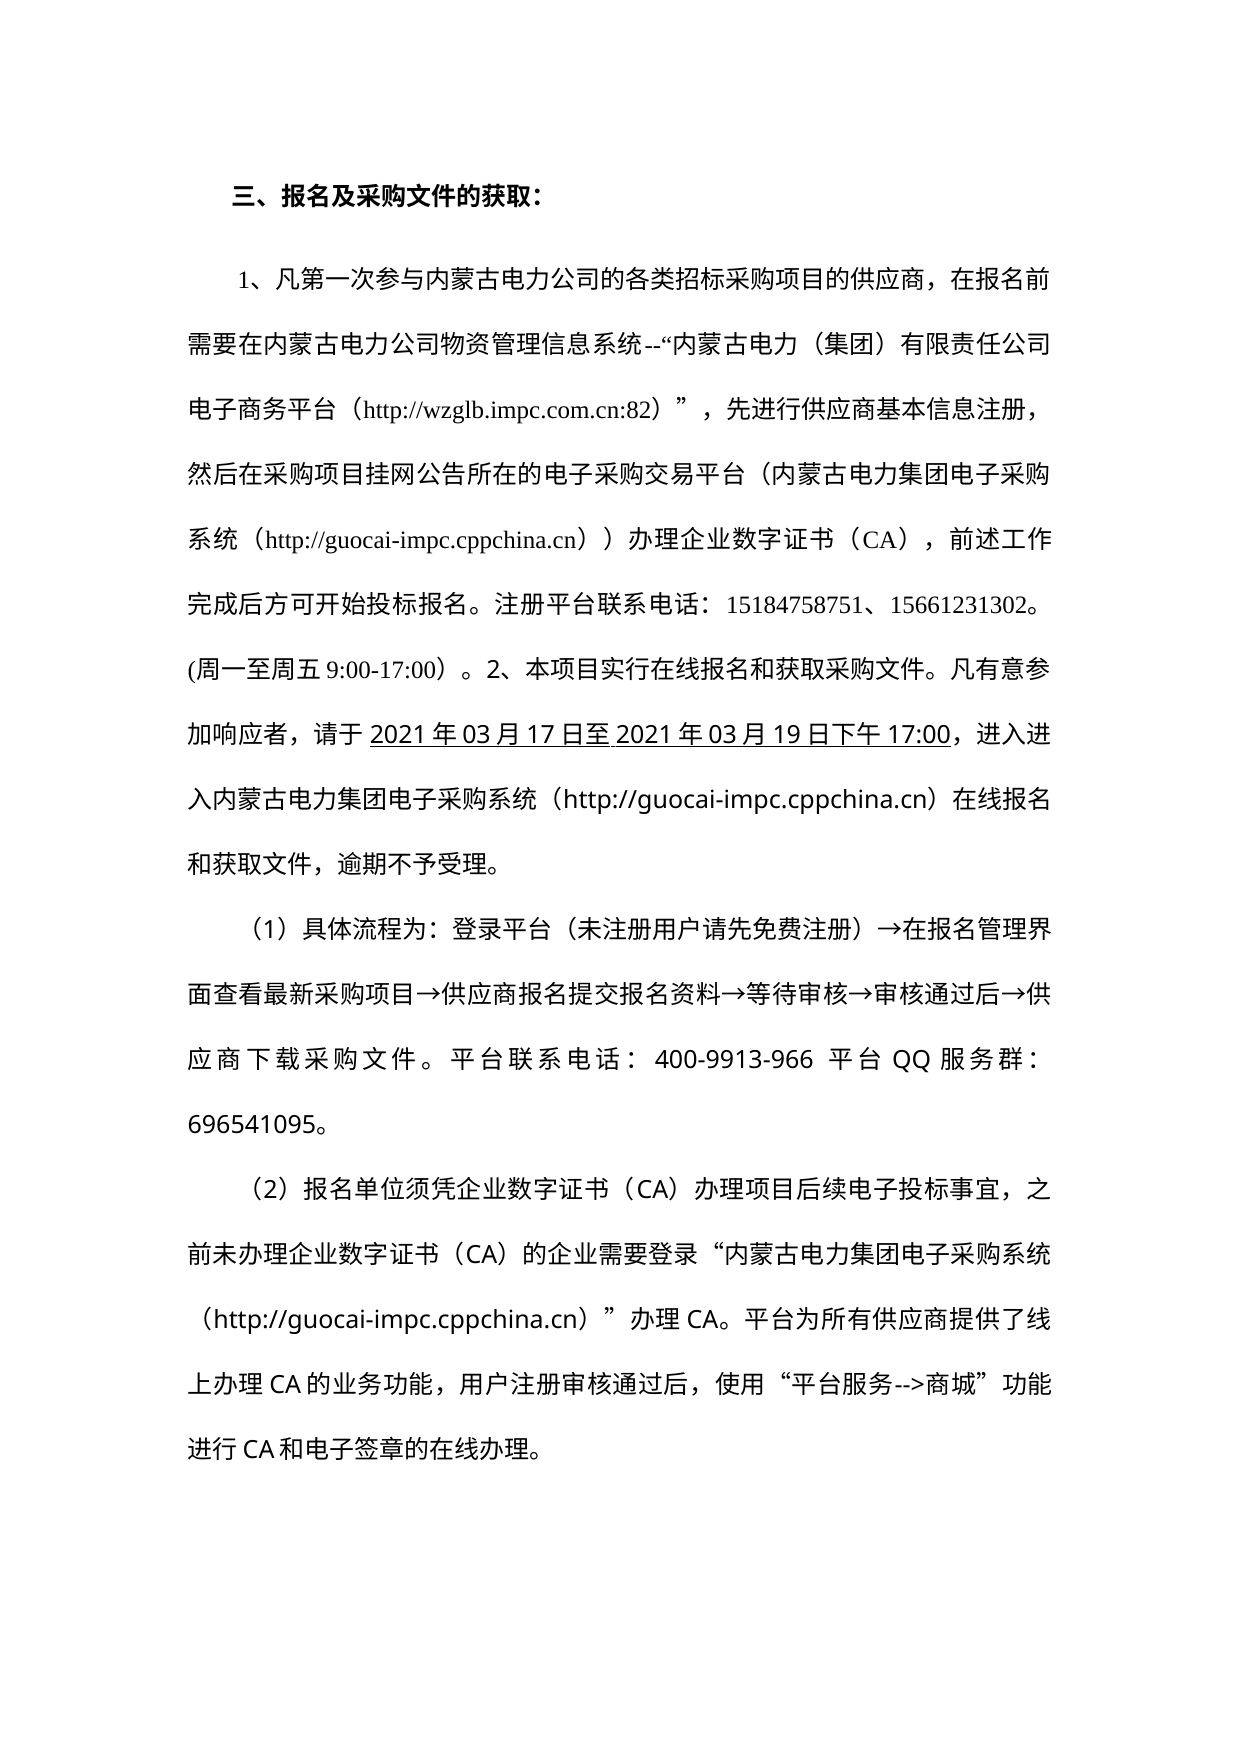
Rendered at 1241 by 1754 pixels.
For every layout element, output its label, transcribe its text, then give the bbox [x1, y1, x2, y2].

list 1、凡第一次参与内蒙古电力公司的各类招标采购项目的供应商，在报名前需要在内蒙古电力公司物资管理信息系统--“内蒙古电力（集团）有限责任公司电子商务平台（http://wzglb.impc.com.cn:82）”，先进行供应商基本信息注册，然后在采购项目挂网公告所在的电子采购交易平台（内蒙古电力集团电子采购系统（http://guocai-impc.cppchina.cn））办理企业数字证书（CA），前述工作完成后方可开始投标报名。注册平台联系电话：15184758751、15661231302。(周一至周五9:00-17:00）。2、本项目实行在线报名和获取采购文件。凡有意参加响应者，请于2021年03月17日至2021年03月19日下午17:00，进入进入内蒙古电力集团电子采购系统（http://guocai-impc.cppchina.cn）在线报名和获取文件，逾期不予受理。 [187, 245, 1053, 895]
text （2）报名单位须凭企业数字证书（CA）办理项目后续电子投标事宜，之前未办理企业数字证书（CA）的企业需要登录“内蒙古电力集团电子采购系统（http://guocai-impc.cppchina.cn）”办理CA。平台为所有供应商提供了线上办理CA的业务功能，用户注册审核通过后，使用“平台服务-->商城”功能进行CA和电子签章的在线办理。 [187, 1155, 1053, 1480]
list 三、报名及采购文件的获取： [231, 162, 1053, 227]
list （1）具体流程为：登录平台（未注册用户请先免费注册）→在报名管理界面查看最新采购项目→供应商报名提交报名资料→等待审核→审核通过后→供应商下载采购文件。平台联系电话：400-9913-966 平台QQ服务群：696541095。 [187, 895, 1053, 1155]
